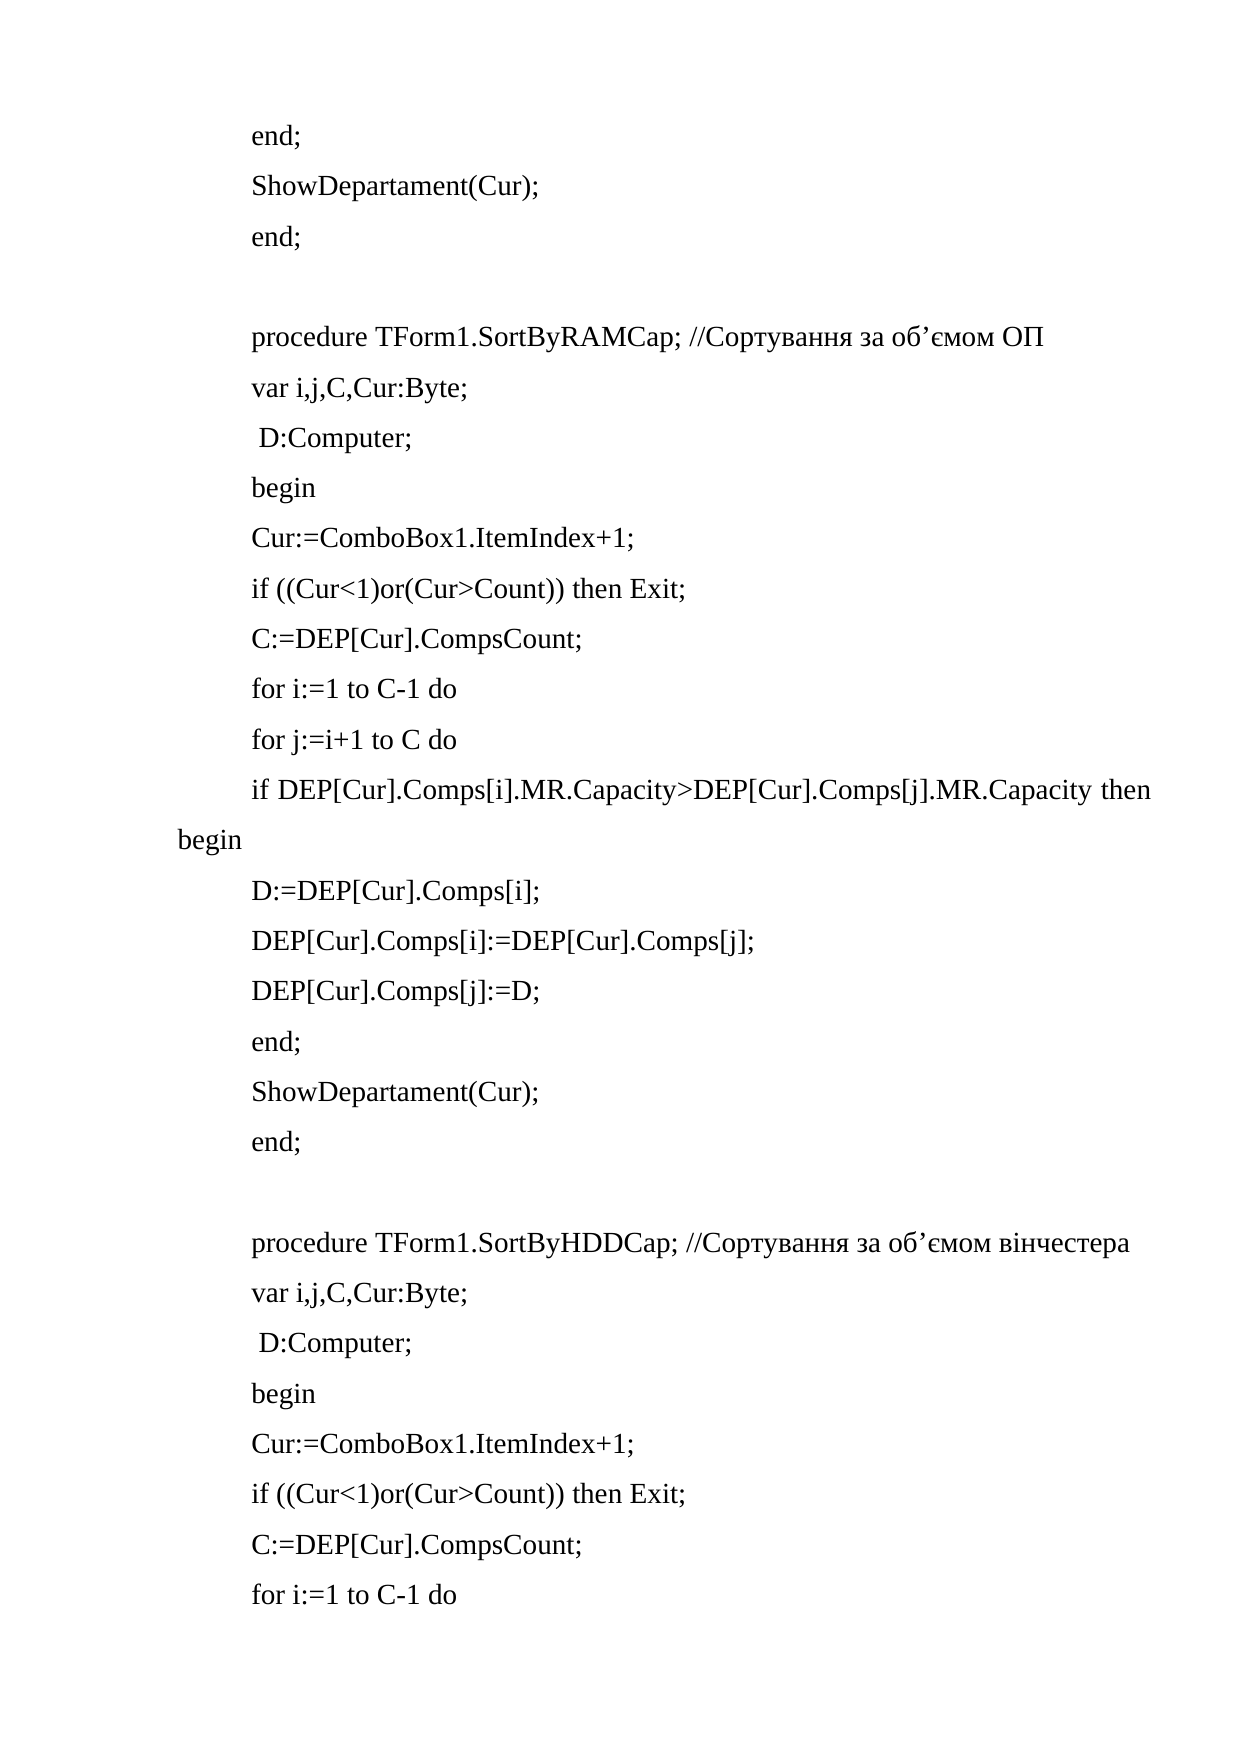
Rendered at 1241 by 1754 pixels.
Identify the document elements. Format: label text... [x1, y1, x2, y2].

text var i,j,C,Cur:Byte; [177, 1275, 1152, 1309]
text if DEP[Cur].Comps[i].MR.Capacity>DEP[Cur].Comps[j].MR.Capacity then begin [177, 772, 1152, 856]
text Cur:=ComboBox1.ItemIndex+1; [177, 1426, 1152, 1460]
text D:Computer; [177, 1326, 1152, 1359]
text for i:=1 to C-1 do [177, 1577, 1152, 1611]
text DEP[Cur].Comps[j]:=D; [177, 973, 1152, 1007]
text DEP[Cur].Comps[i]:=DEP[Cur].Comps[j]; [177, 923, 1152, 957]
text for i:=1 to C-1 do [177, 672, 1152, 705]
text D:Computer; [177, 420, 1152, 453]
text ShowDepartament(Cur); [177, 168, 1152, 202]
text end; [177, 219, 1152, 252]
text end; [177, 118, 1152, 152]
text if ((Cur<1)or(Cur>Count)) then Exit; [177, 571, 1152, 604]
text var i,j,C,Cur:Byte; [177, 370, 1152, 403]
text end; [177, 1024, 1152, 1057]
text ShowDepartament(Cur); [177, 1074, 1152, 1108]
text procedure TForm1.SortByRAMCap; //Сортування за об’ємом ОП [177, 319, 1152, 353]
text begin [177, 1376, 1152, 1409]
text if ((Cur<1)or(Cur>Count)) then Exit; [177, 1477, 1152, 1510]
text procedure TForm1.SortByHDDCap; //Сортування за об’ємом вінчестера [177, 1225, 1152, 1258]
text Cur:=ComboBox1.ItemIndex+1; [177, 521, 1152, 554]
text begin [177, 470, 1152, 504]
text D:=DEP[Cur].Comps[i]; [177, 873, 1152, 906]
text end; [177, 1124, 1152, 1158]
text C:=DEP[Cur].CompsCount; [177, 621, 1152, 655]
text C:=DEP[Cur].CompsCount; [177, 1527, 1152, 1560]
text for j:=i+1 to C do [177, 722, 1152, 755]
